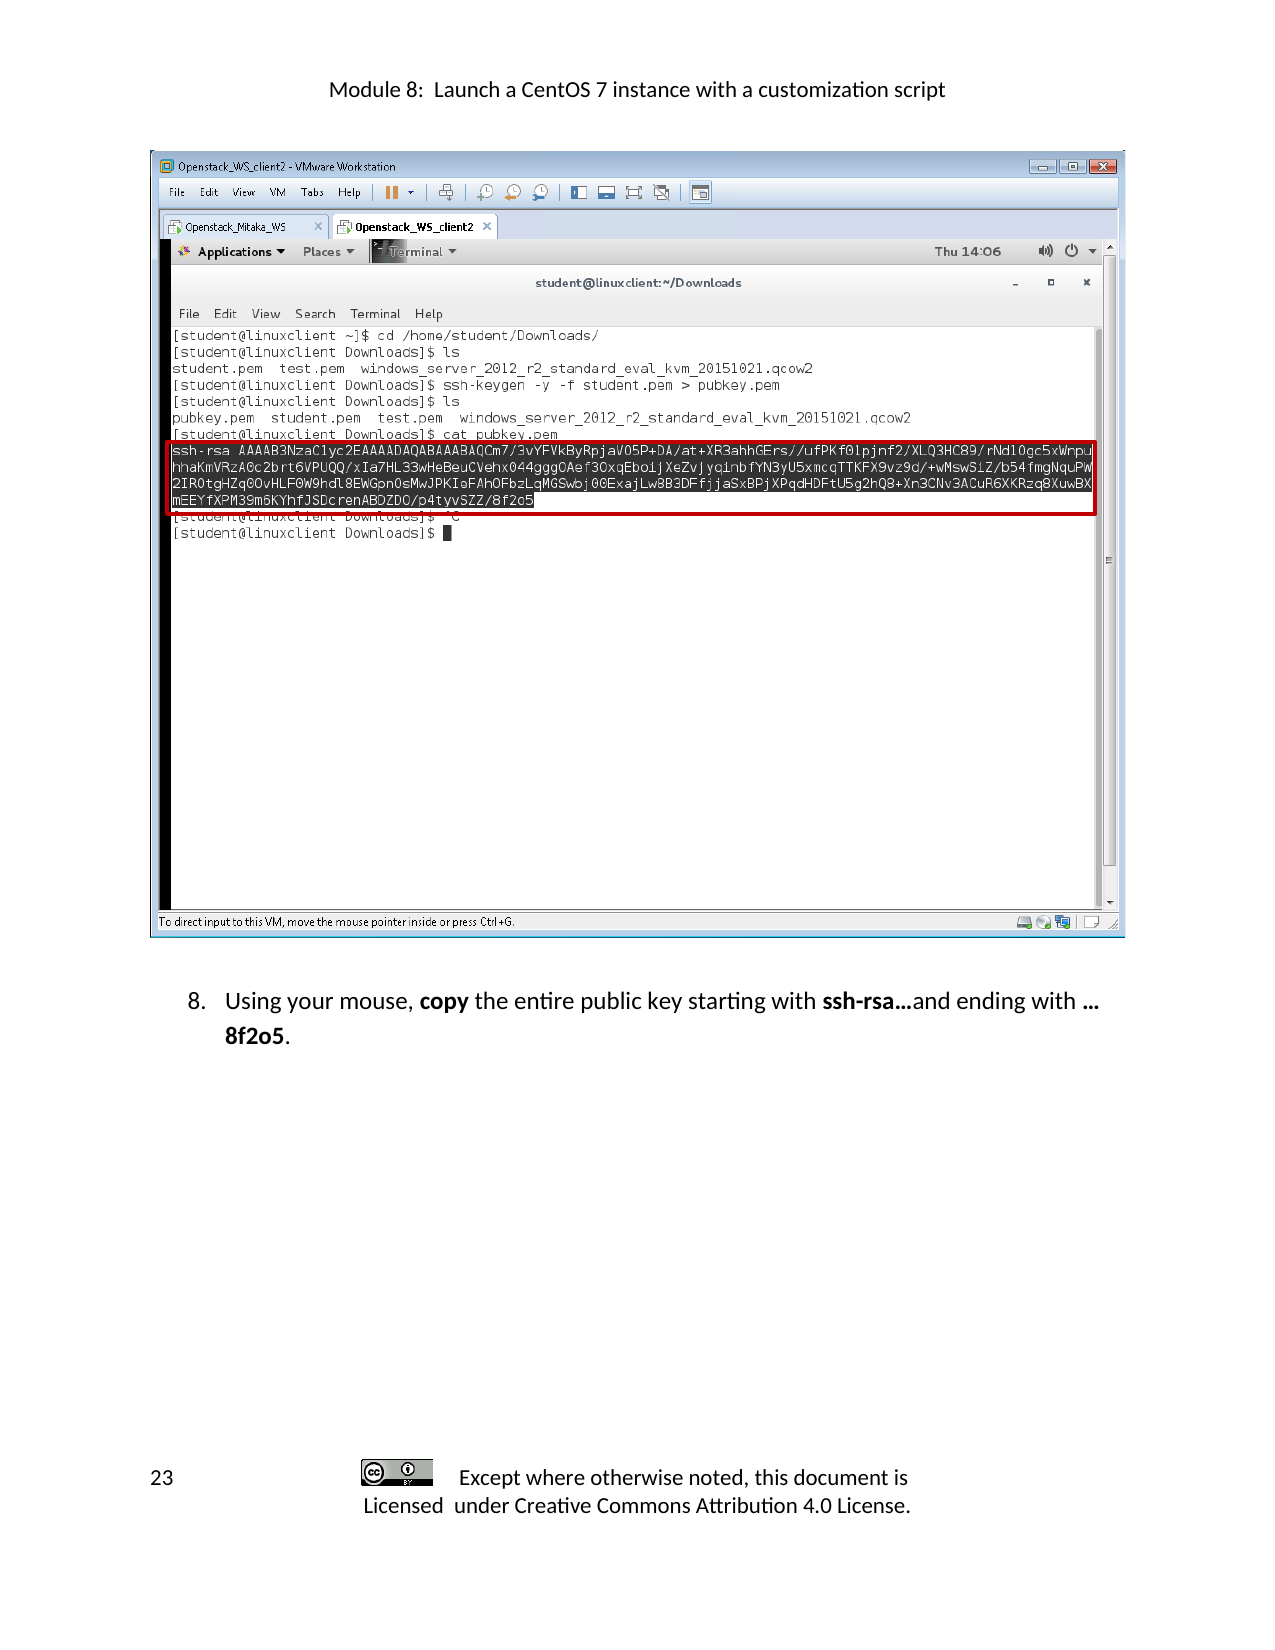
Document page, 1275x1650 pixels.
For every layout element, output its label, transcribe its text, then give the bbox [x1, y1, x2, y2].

picture [150, 150, 1125, 938]
list Using your mouse, copy the entire public key starting with ssh-rsa…and ending with …8f2o5. [187, 986, 1125, 1051]
picture [361, 1459, 433, 1486]
